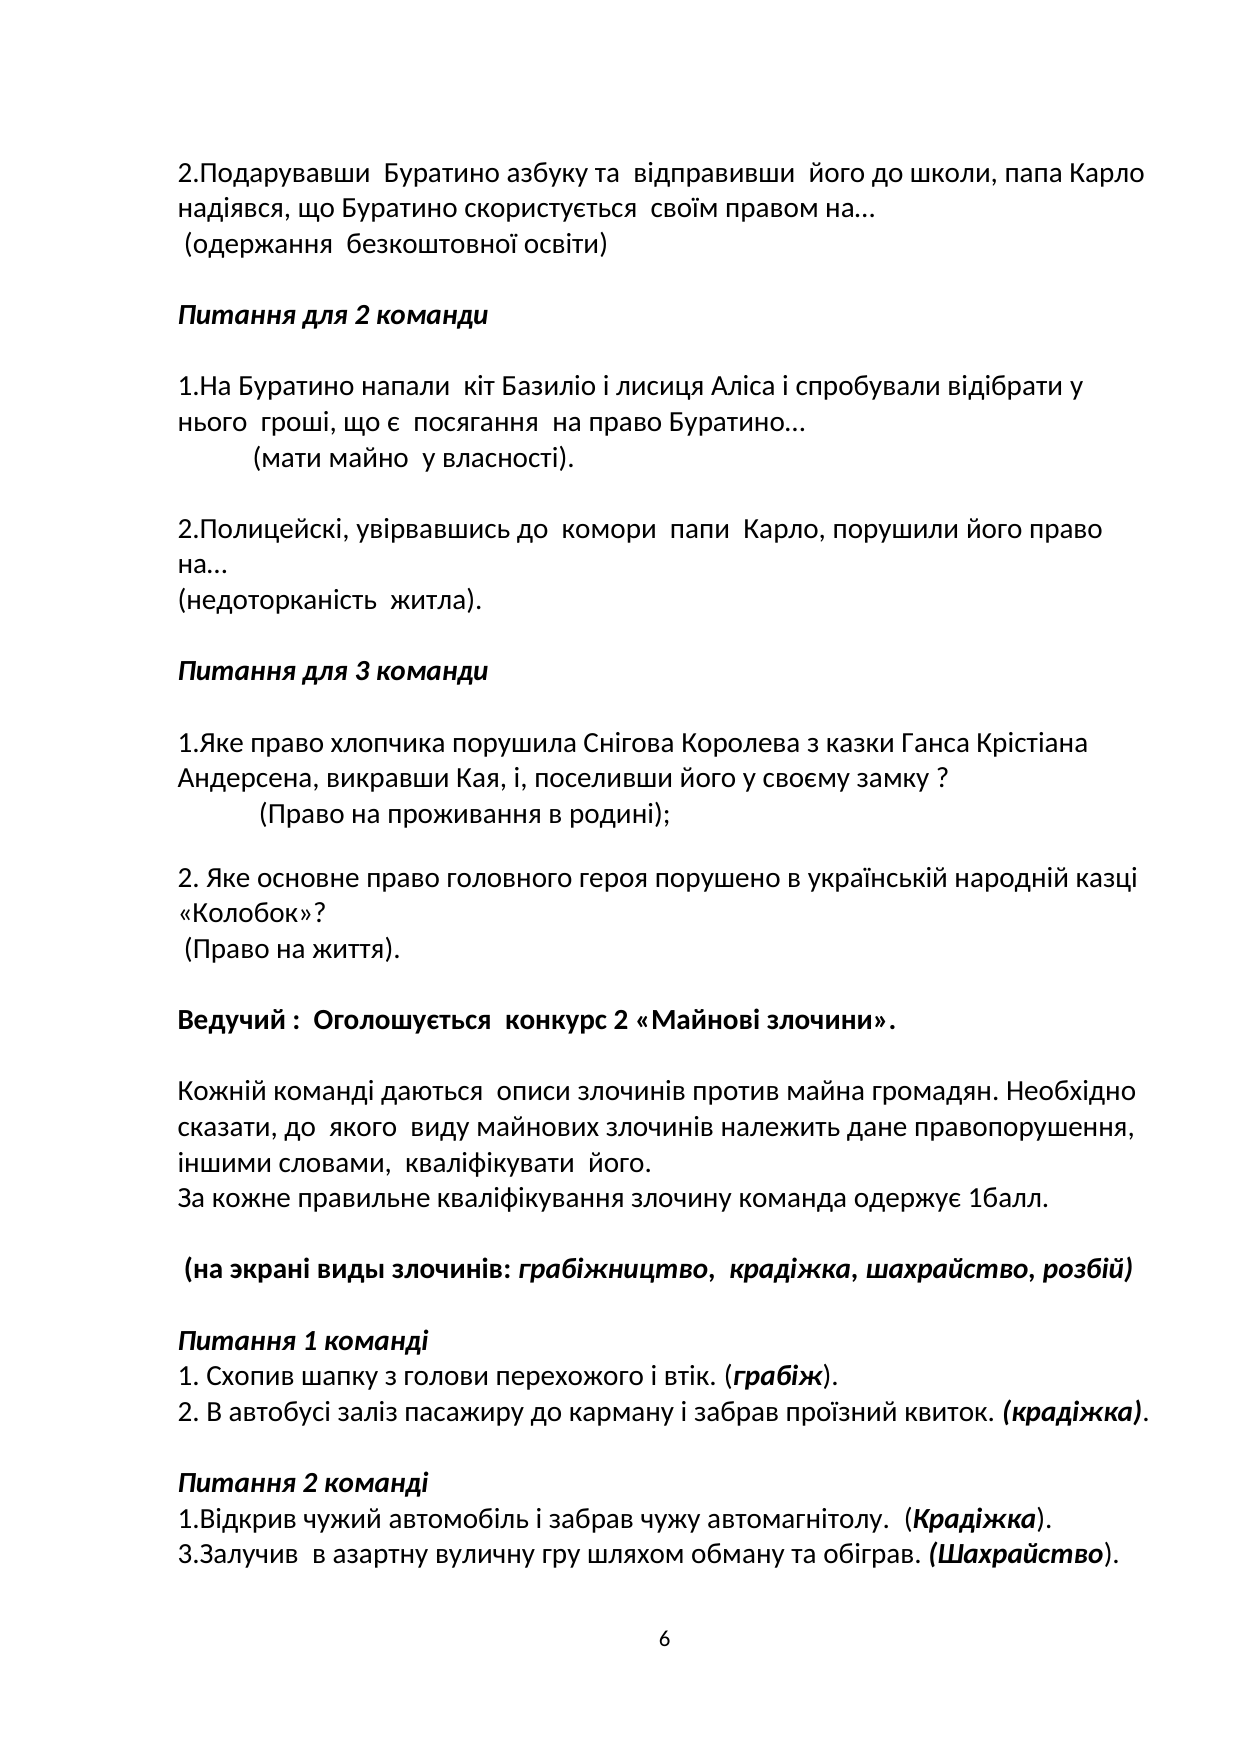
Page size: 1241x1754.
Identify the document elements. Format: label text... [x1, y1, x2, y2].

text 2. В автобусі заліз пасажиру до карману і забрав проїзний квиток. (крадіжка). [177, 1393, 1152, 1429]
text Кожній команді даються описи злочинів против майна громадян. Необхідно сказати, до якого виду майнових злочинів належить дане правопорушення, іншими словами, кваліфікувати його. [177, 1072, 1152, 1179]
text За кожне правильне кваліфікування злочину команда одержує 1балл. [177, 1179, 1152, 1215]
text 2.Полицейскі, увірвавшись до комори папи Карло, порушили його право на… [177, 510, 1152, 581]
text (на экрані виды злочинів: грабіжництво, крадіжка, шахрайство, розбій) [177, 1251, 1152, 1286]
text Питання 2 команді [177, 1464, 1152, 1500]
text (Право на проживання в родині); [252, 795, 1152, 859]
text 1.Відкрив чужий автомобіль і забрав чужу автомагнітолу. (Крадіжка). [177, 1500, 1152, 1536]
text 1.На Буратино напали кіт Базиліо і лисиця Аліса і спробували відібрати у нього гроші, що є посягання на право Буратино… [177, 367, 1152, 439]
text Питання 1 команді [177, 1322, 1152, 1357]
text (недоторканість житла). [177, 581, 1152, 617]
list (мати майно у власності). [252, 439, 1152, 474]
text 3.Залучив в азартну вуличну гру шляхом обману та обіграв. (Шахрайство). [177, 1536, 1152, 1571]
text (одержання безкоштовної освіти) [177, 225, 1152, 261]
text Питання для 3 команди [177, 652, 1152, 688]
text 2. Яке основне право головного героя порушено в українській народній казці «Колобок»? [177, 859, 1152, 930]
text 2.Подарувавши Буратино азбуку та відправивши його до школи, папа Карло надіявся, що Буратино скористується своїм правом на… [177, 154, 1152, 225]
text Ведучий : Оголошується конкурс 2 «Майнові злочини». [177, 1001, 1152, 1037]
text (Право на життя). [177, 930, 1152, 966]
text Питання для 2 команди [177, 296, 1152, 332]
text 1.Яке право хлопчика порушила Снігова Королева з казки Ганса Крістіана Андерсена, викравши Кая, і, поселивши його у своєму замку ? [177, 724, 1152, 795]
text 1. Схопив шапку з голови перехожого і втік. (грабіж). [177, 1357, 1152, 1393]
